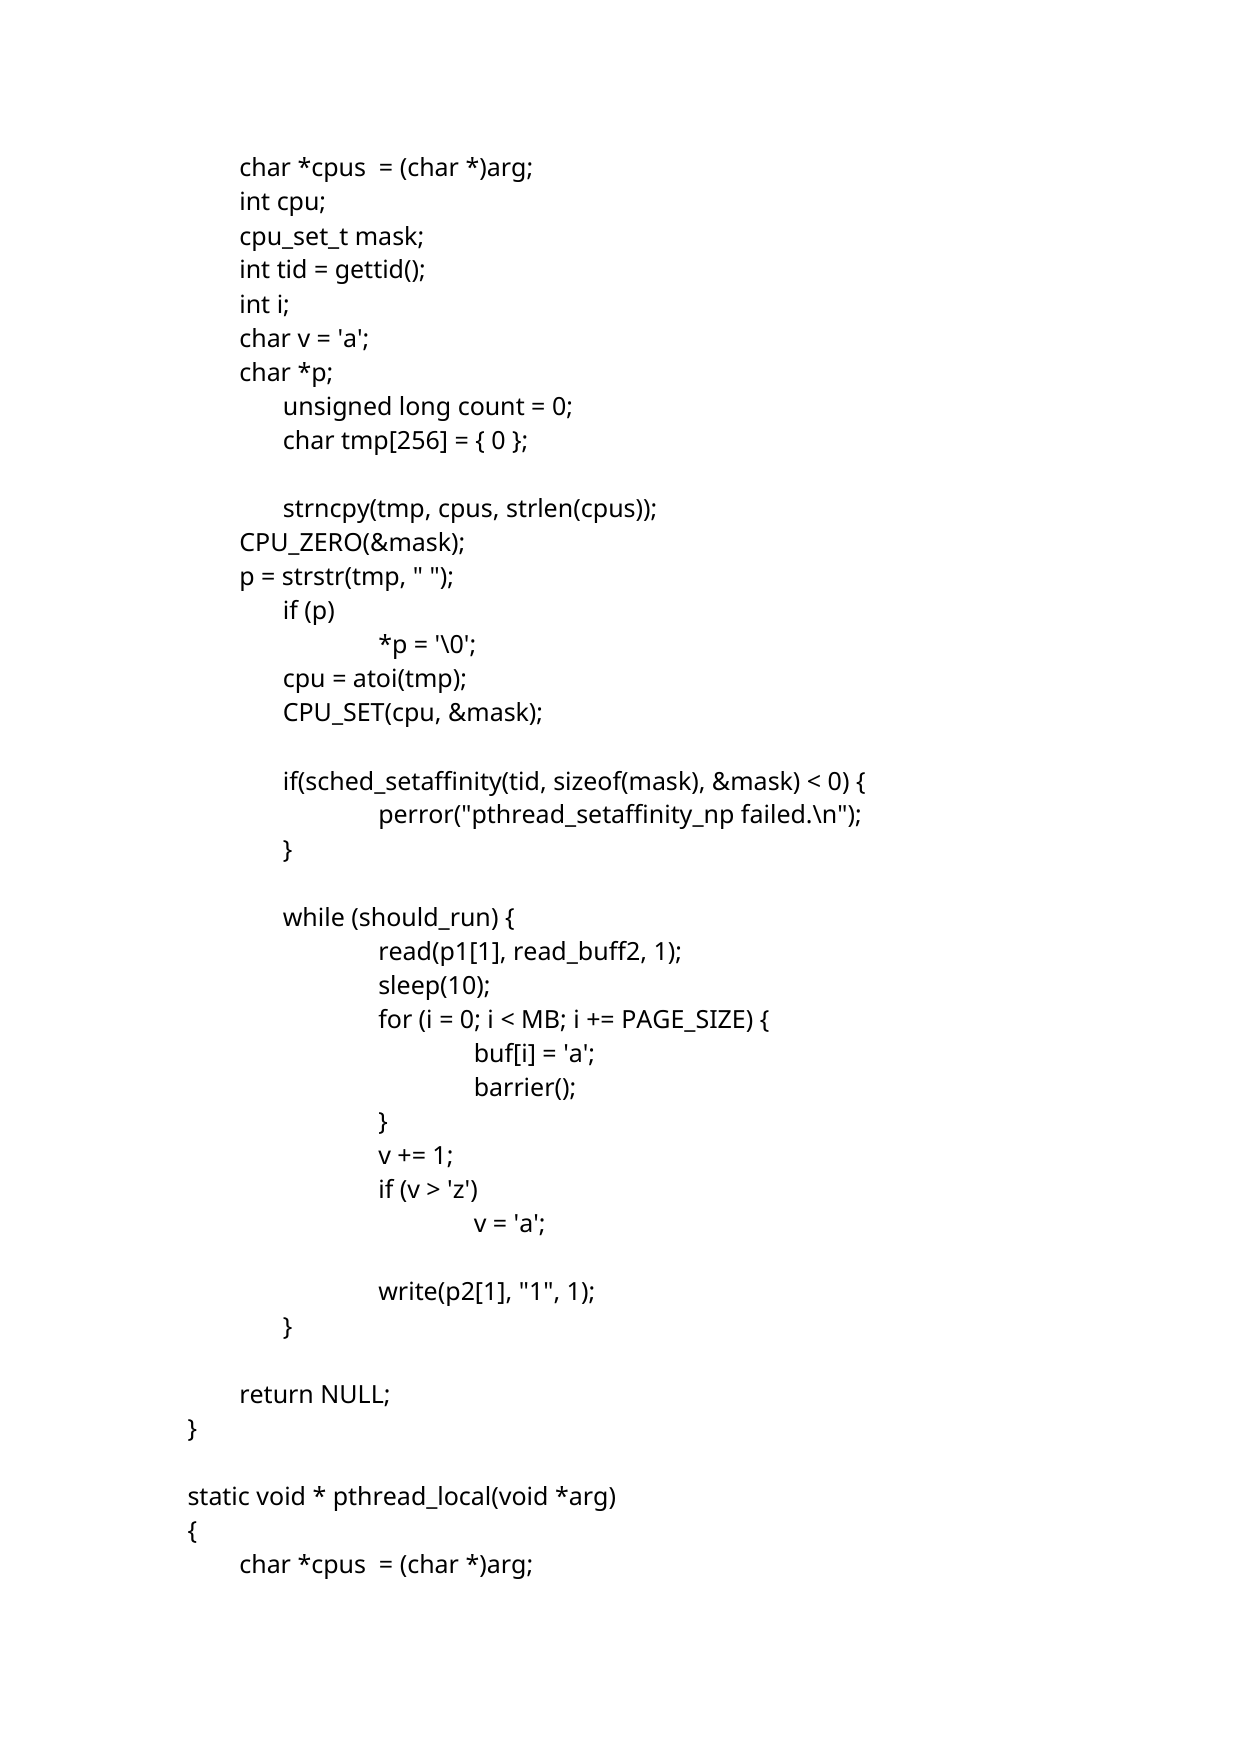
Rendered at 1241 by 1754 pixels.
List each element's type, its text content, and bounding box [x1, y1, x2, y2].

text perror("pthread_setaffinity_np failed.\n"); [187, 797, 1053, 831]
text } [187, 831, 1053, 865]
text } [187, 1104, 1053, 1138]
text *p = '\0'; [187, 627, 1053, 661]
text } [187, 1410, 1053, 1444]
text static void * pthread_local(void *arg) [187, 1478, 1053, 1512]
text v += 1; [187, 1138, 1053, 1172]
text } [187, 1308, 1053, 1342]
text buf[i] = 'a'; [187, 1036, 1053, 1070]
text cpu = atoi(tmp); [187, 661, 1053, 695]
text v = 'a'; [187, 1206, 1053, 1240]
text int cpu; [187, 184, 1053, 218]
text if(sched_setaffinity(tid, sizeof(mask), &mask) < 0) { [187, 763, 1053, 797]
text char tmp[256] = { 0 }; [187, 422, 1053, 457]
text sleep(10); [187, 967, 1053, 1002]
text for (i = 0; i < MB; i += PAGE_SIZE) { [187, 1002, 1053, 1036]
text if (v > 'z') [187, 1172, 1053, 1206]
text read(p1[1], read_buff2, 1); [187, 933, 1053, 967]
text char *p; [187, 354, 1053, 388]
text char v = 'a'; [187, 320, 1053, 354]
text strncpy(tmp, cpus, strlen(cpus)); [187, 491, 1053, 525]
text int tid = gettid(); [187, 252, 1053, 286]
text CPU_SET(cpu, &mask); [187, 695, 1053, 729]
text unsigned long count = 0; [187, 388, 1053, 422]
text char *cpus = (char *)arg; [187, 1547, 1053, 1581]
text cpu_set_t mask; [187, 218, 1053, 252]
text while (should_run) { [187, 899, 1053, 933]
text { [187, 1512, 1053, 1547]
text char *cpus = (char *)arg; [187, 150, 1053, 184]
text CPU_ZERO(&mask); [187, 525, 1053, 559]
text if (p) [187, 593, 1053, 627]
text barrier(); [187, 1070, 1053, 1104]
text return NULL; [187, 1376, 1053, 1410]
text p = strstr(tmp, " "); [187, 559, 1053, 593]
text write(p2[1], "1", 1); [187, 1274, 1053, 1308]
text int i; [187, 286, 1053, 320]
